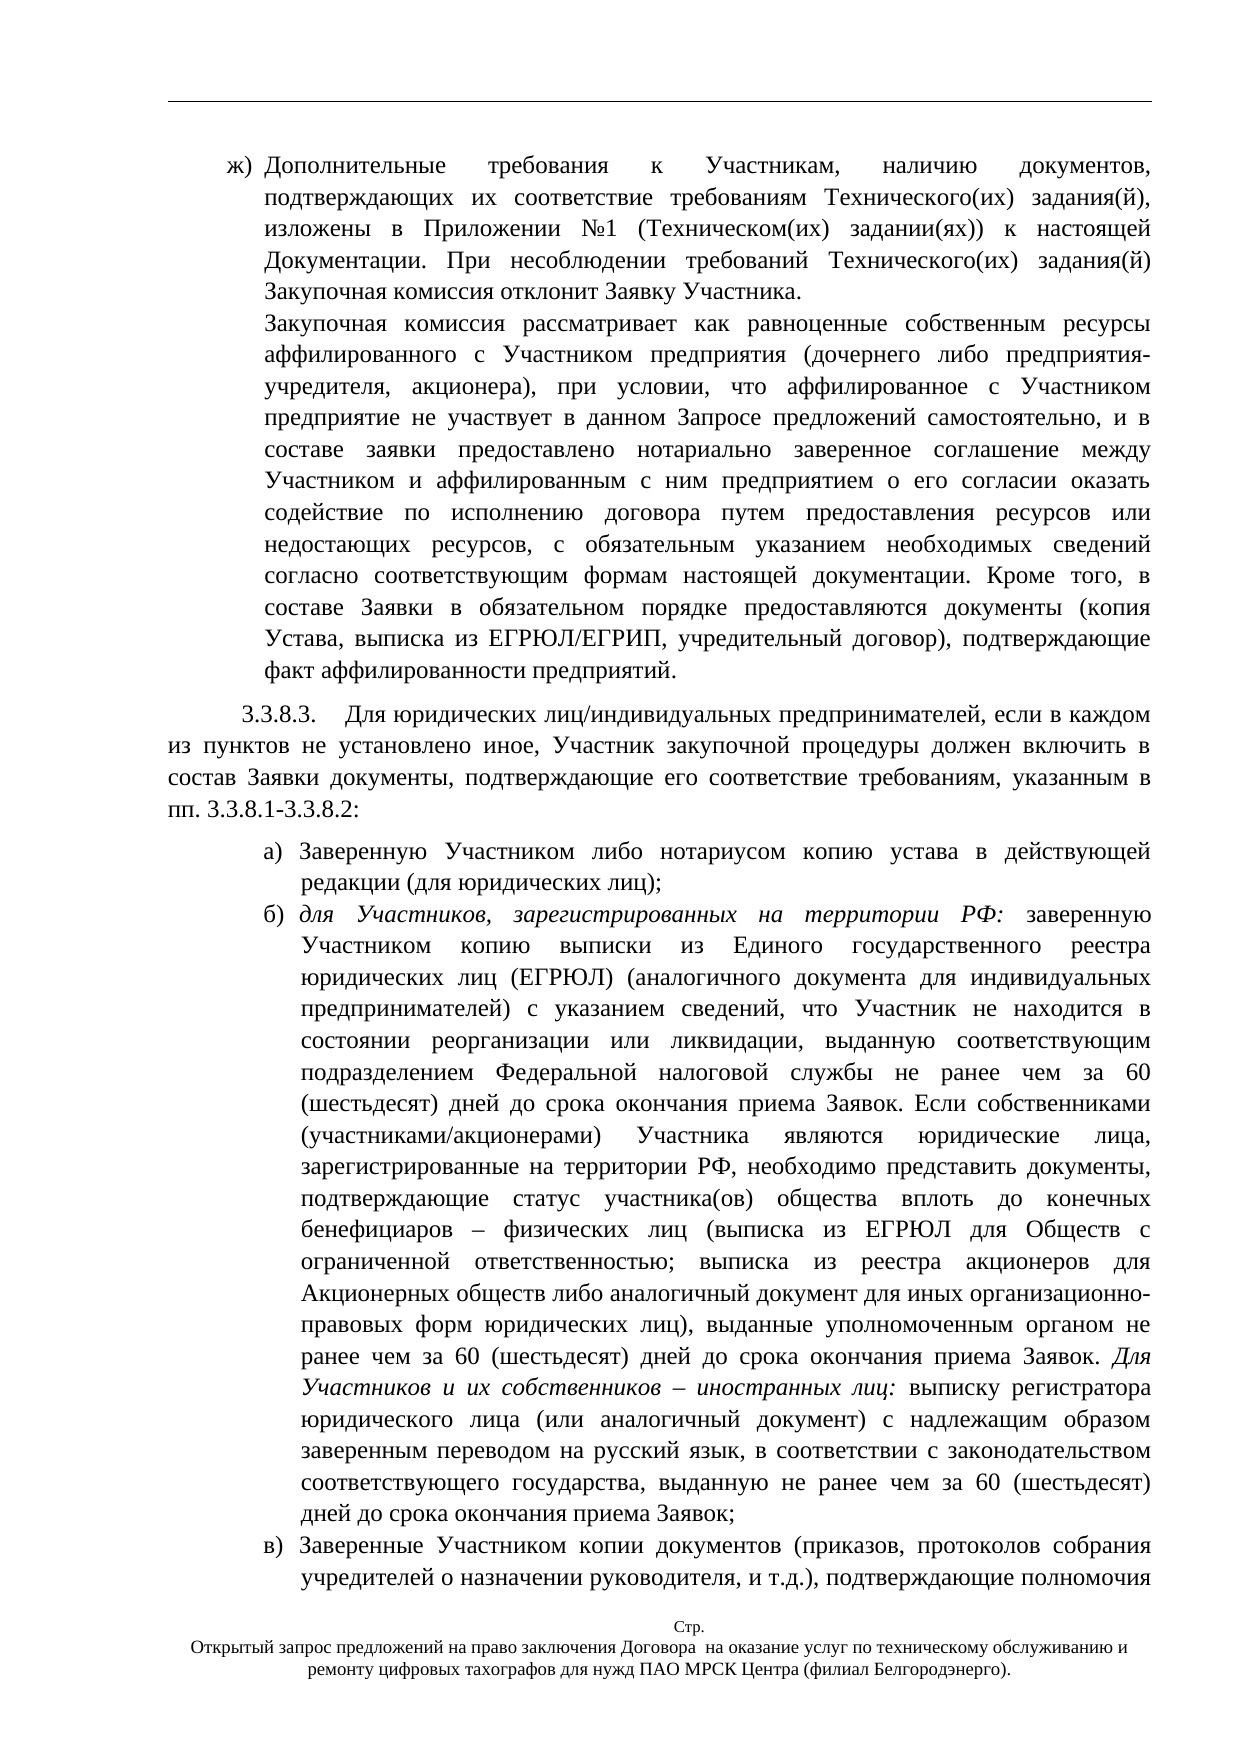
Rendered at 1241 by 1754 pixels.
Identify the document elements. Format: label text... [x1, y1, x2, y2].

list Дополнительные требования к Участникам, наличию документов, подтверждающих их соответствие требованиям Технического(их) задания(й), изложены в Приложении №1 (Техническом(их) задании(ях)) к настоящей Документации. При несоблюдении требований Технического(их) задания(й) Закупочная комиссия отклонит Заявку Участника. [227, 150, 1152, 305]
list для Участников, зарегистрированных на территории РФ: заверенную Участником копию выписки из Единого государственного реестра юридических лиц (ЕГРЮЛ) (аналогичного документа для индивидуальных предпринимателей) с указанием сведений, что Участник не находится в состоянии реорганизации или ликвидации, выданную соответствующим подразделением Федеральной налоговой службы не ранее чем за 60 (шестьдесят) дней до срока окончания приема Заявок. Если собственниками (участниками/акционерами) Участника являются юридические лица, зарегистрированные на территории РФ, необходимо представить документы, подтверждающие статус участника(ов) общества вплоть до конечных бенефициаров – физических лиц (выписка из ЕГРЮЛ для Обществ с ограниченной ответственностью; выписка из реестра акционеров для Акционерных обществ либо аналогичный документ для иных организационно-правовых форм юридических лиц), выданные уполномоченным органом не ранее чем за 60 (шестьдесят) дней до срока окончания приема Заявок. Для Участников и их собственников – иностранных лиц: выписку регистратора юридического лица (или аналогичный документ) с надлежащим образом заверенным переводом на русский язык, в соответствии с законодательством соответствующего государства, выданную не ранее чем за 60 (шестьдесят) дней до срока окончания приема Заявок; [263, 899, 1152, 1527]
list Заверенную Участником либо нотариусом копию устава в действующей редакции (для юридических лиц); [263, 836, 1152, 896]
text Закупочная комиссия рассматривает как равноценные собственным ресурсы аффилированного с Участником предприятия (дочернего либо предприятия-учредителя, акционера), при условии, что аффилированное с Участником предприятие не участвует в данном Запросе предложений самостоятельно, и в составе заявки предоставлено нотариально заверенное соглашение между Участником и аффилированным с ним предприятием о его согласии оказать содействие по исполнению договора путем предоставления ресурсов или недостающих ресурсов, с обязательным указанием необходимых сведений согласно соответствующим формам настоящей документации. Кроме того, в составе Заявки в обязательном порядке предоставляются документы (копия Устава, выписка из ЕГРЮЛ/ЕГРИП, учредительный договор), подтверждающие факт аффилированности предприятий. [264, 308, 1152, 684]
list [263, 1530, 1152, 1590]
